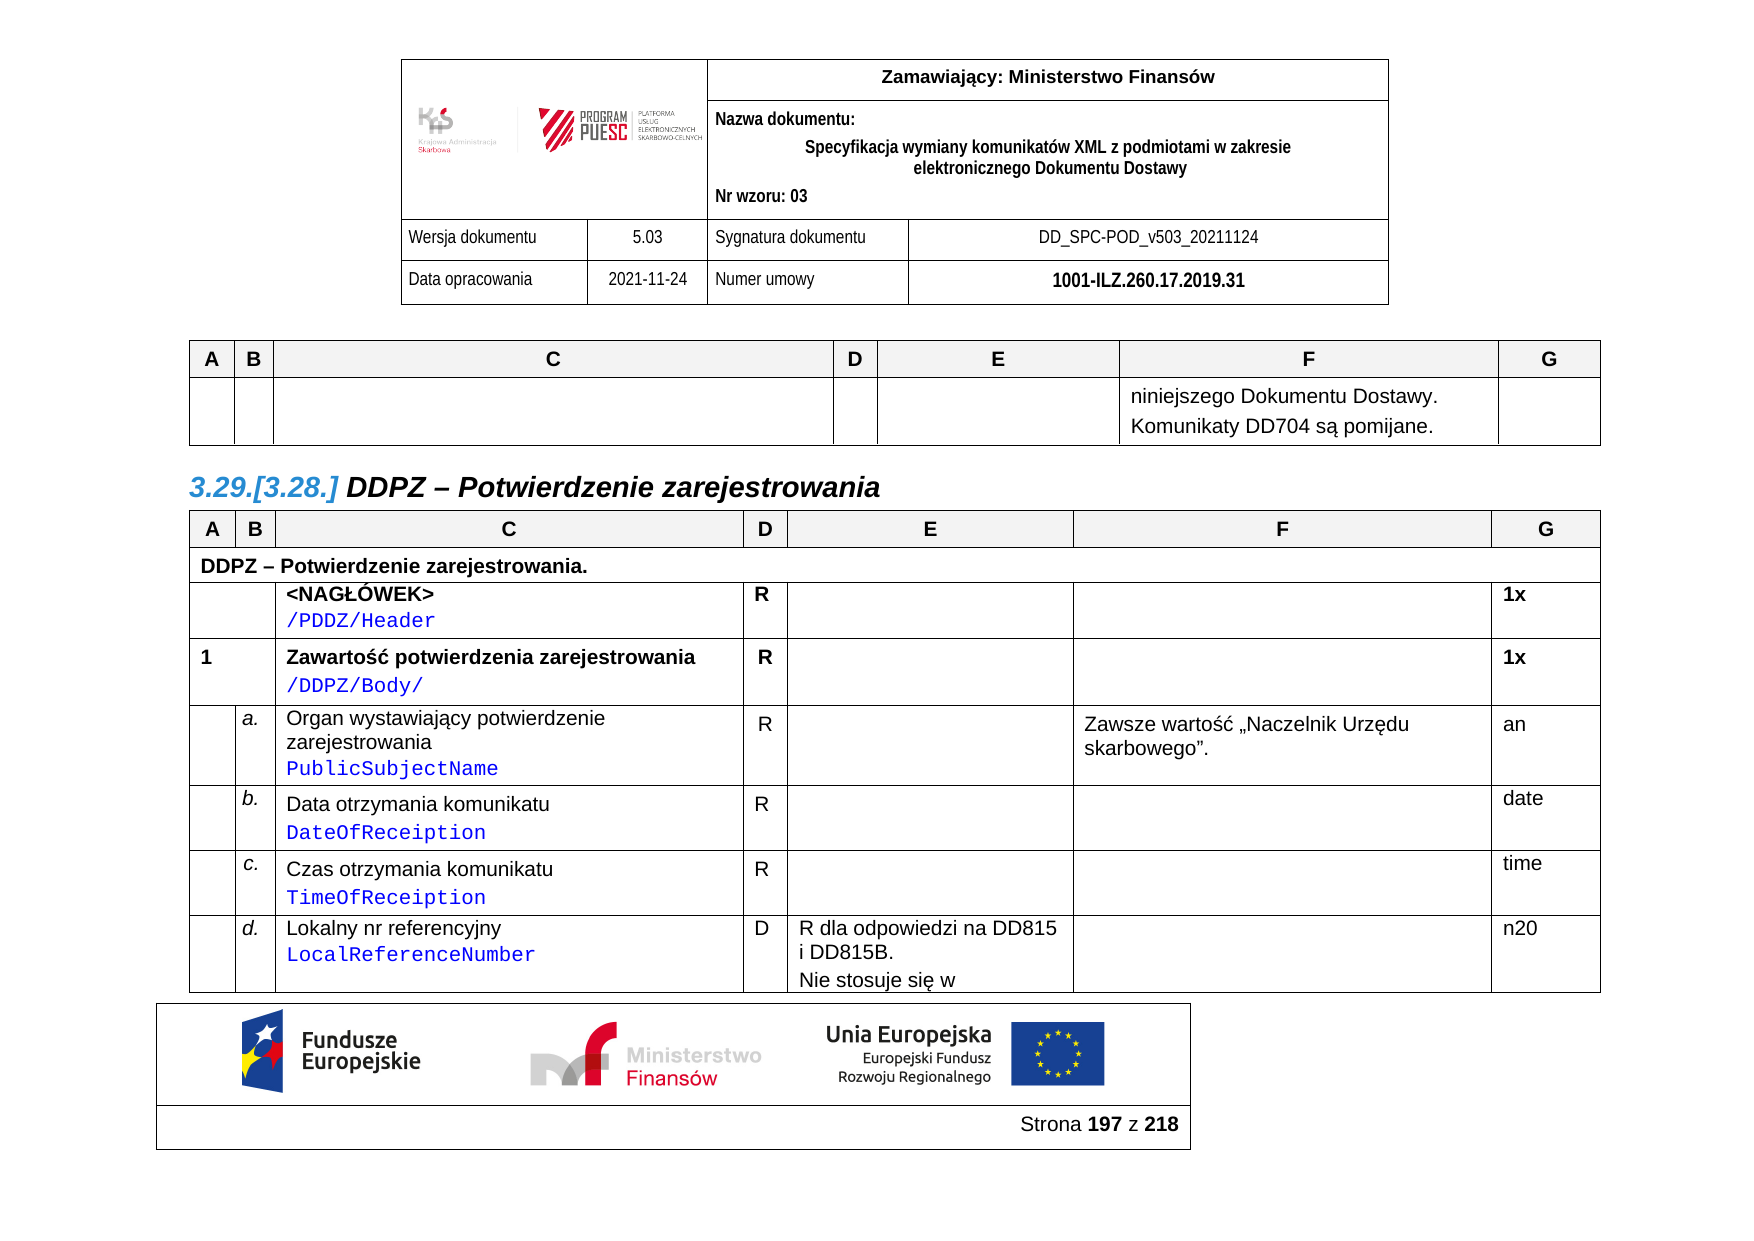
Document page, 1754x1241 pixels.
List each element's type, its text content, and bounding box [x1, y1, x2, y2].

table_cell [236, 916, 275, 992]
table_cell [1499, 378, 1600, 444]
text DDPZ – Potwierdzenie zarejestrowania [189, 470, 1600, 503]
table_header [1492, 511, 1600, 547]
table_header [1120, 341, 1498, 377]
picture [242, 1009, 1105, 1093]
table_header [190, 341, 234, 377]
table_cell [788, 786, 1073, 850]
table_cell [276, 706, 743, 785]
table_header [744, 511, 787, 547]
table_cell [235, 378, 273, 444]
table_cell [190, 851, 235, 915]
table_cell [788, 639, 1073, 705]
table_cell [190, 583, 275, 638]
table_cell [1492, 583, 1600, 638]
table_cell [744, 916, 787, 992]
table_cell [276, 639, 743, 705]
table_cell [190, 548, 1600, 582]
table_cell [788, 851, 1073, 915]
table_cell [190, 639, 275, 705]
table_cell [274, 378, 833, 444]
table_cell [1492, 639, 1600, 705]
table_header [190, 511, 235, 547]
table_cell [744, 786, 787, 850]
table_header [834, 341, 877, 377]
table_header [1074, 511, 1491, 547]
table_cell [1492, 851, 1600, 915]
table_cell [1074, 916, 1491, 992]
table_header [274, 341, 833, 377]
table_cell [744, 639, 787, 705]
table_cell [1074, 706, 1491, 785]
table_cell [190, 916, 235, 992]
picture [408, 97, 702, 163]
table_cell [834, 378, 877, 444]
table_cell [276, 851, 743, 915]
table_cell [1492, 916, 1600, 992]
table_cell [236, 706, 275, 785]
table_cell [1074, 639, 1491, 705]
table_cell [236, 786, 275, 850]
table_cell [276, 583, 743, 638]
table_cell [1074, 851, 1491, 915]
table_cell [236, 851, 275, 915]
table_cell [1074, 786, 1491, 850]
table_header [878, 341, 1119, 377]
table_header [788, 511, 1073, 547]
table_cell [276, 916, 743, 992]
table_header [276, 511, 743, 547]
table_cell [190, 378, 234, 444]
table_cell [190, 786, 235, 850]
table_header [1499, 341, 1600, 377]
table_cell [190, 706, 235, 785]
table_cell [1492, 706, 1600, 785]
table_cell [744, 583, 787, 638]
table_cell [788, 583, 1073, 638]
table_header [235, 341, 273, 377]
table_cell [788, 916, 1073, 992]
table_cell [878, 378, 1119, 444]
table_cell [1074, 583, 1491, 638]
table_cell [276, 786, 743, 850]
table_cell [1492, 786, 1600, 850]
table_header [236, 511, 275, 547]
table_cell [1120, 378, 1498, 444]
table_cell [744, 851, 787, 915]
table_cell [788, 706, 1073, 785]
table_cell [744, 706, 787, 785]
